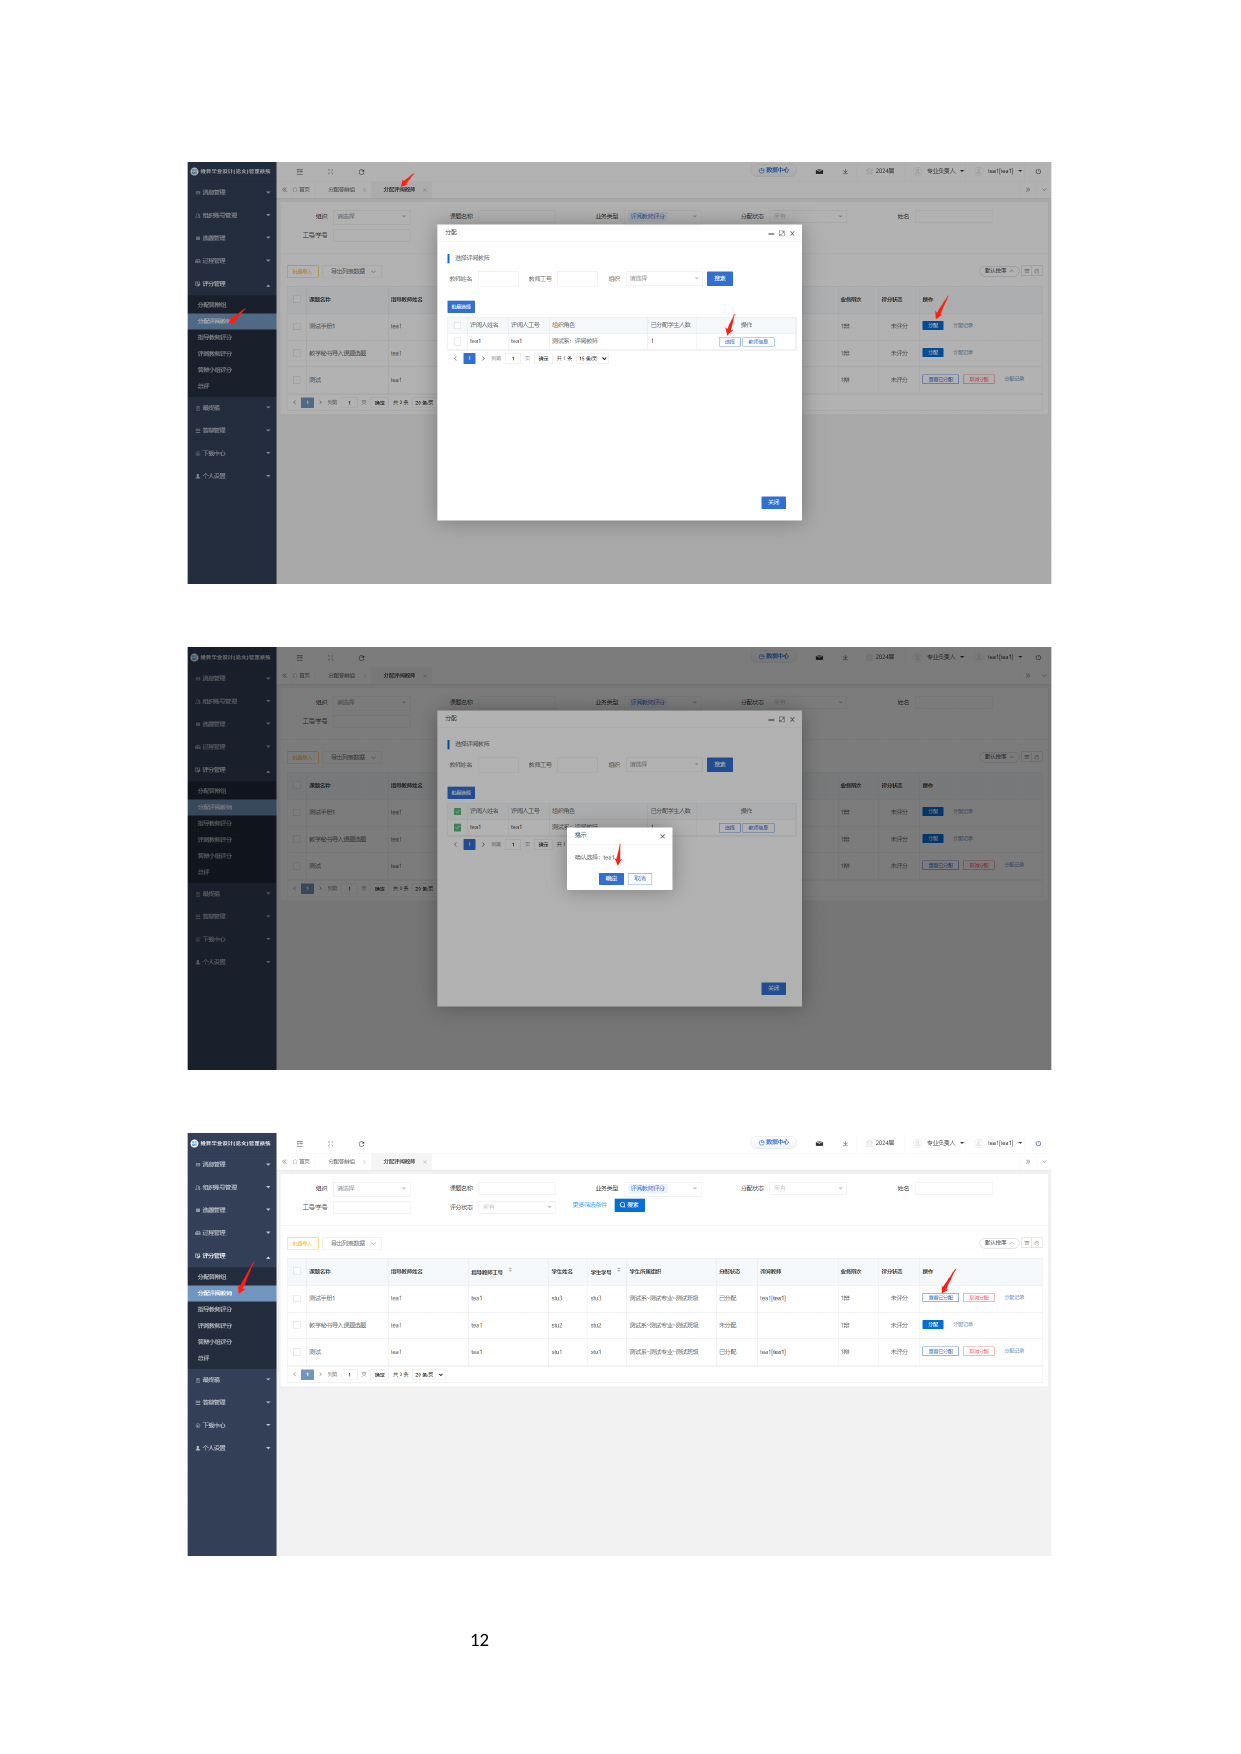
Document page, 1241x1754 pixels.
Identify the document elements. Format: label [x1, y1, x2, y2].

picture [187, 647, 1052, 1070]
picture [187, 162, 1052, 584]
picture [187, 1133, 1052, 1556]
